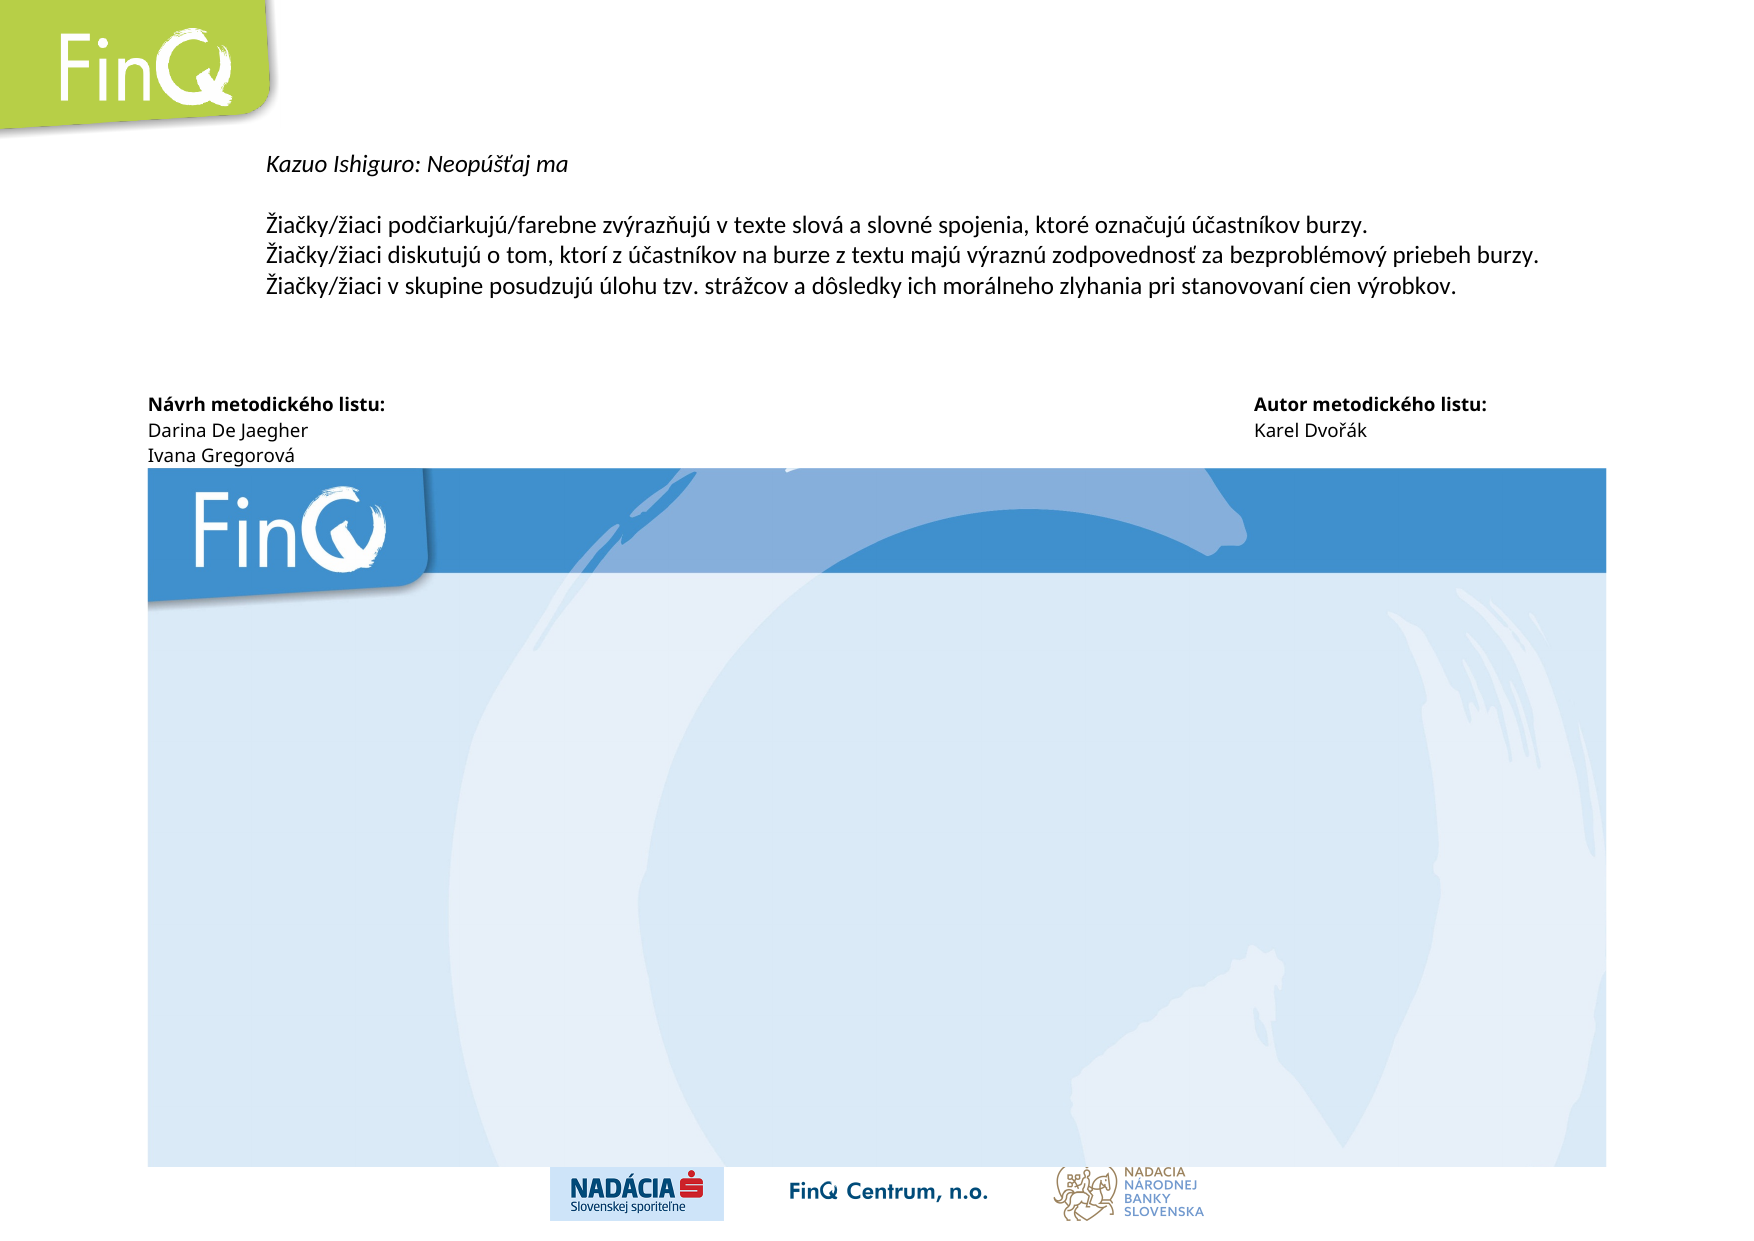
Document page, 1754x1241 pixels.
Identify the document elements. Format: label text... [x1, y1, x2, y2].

picture [147, 468, 1607, 1221]
text Žiačky/žiaci diskutujú o tom, ktorí z účastníkov na burze z textu majú výraznú zodpovednosť za bezproblémový priebeh burzy. Žiačky/žiaci v skupine posudzujú úlohu tzv. strážcov a dôsledky ich morálneho zlyhania pri stanovovaní cien výrobkov. [266, 239, 1606, 300]
text Žiačky/žiaci podčiarkujú/farebne zvýrazňujú v texte slová a slovné spojenia, ktoré označujú účastníkov burzy. [266, 209, 1606, 239]
picture [0, 0, 295, 159]
text Kazuo Ishiguro: Neopúšťaj ma [266, 148, 1606, 178]
